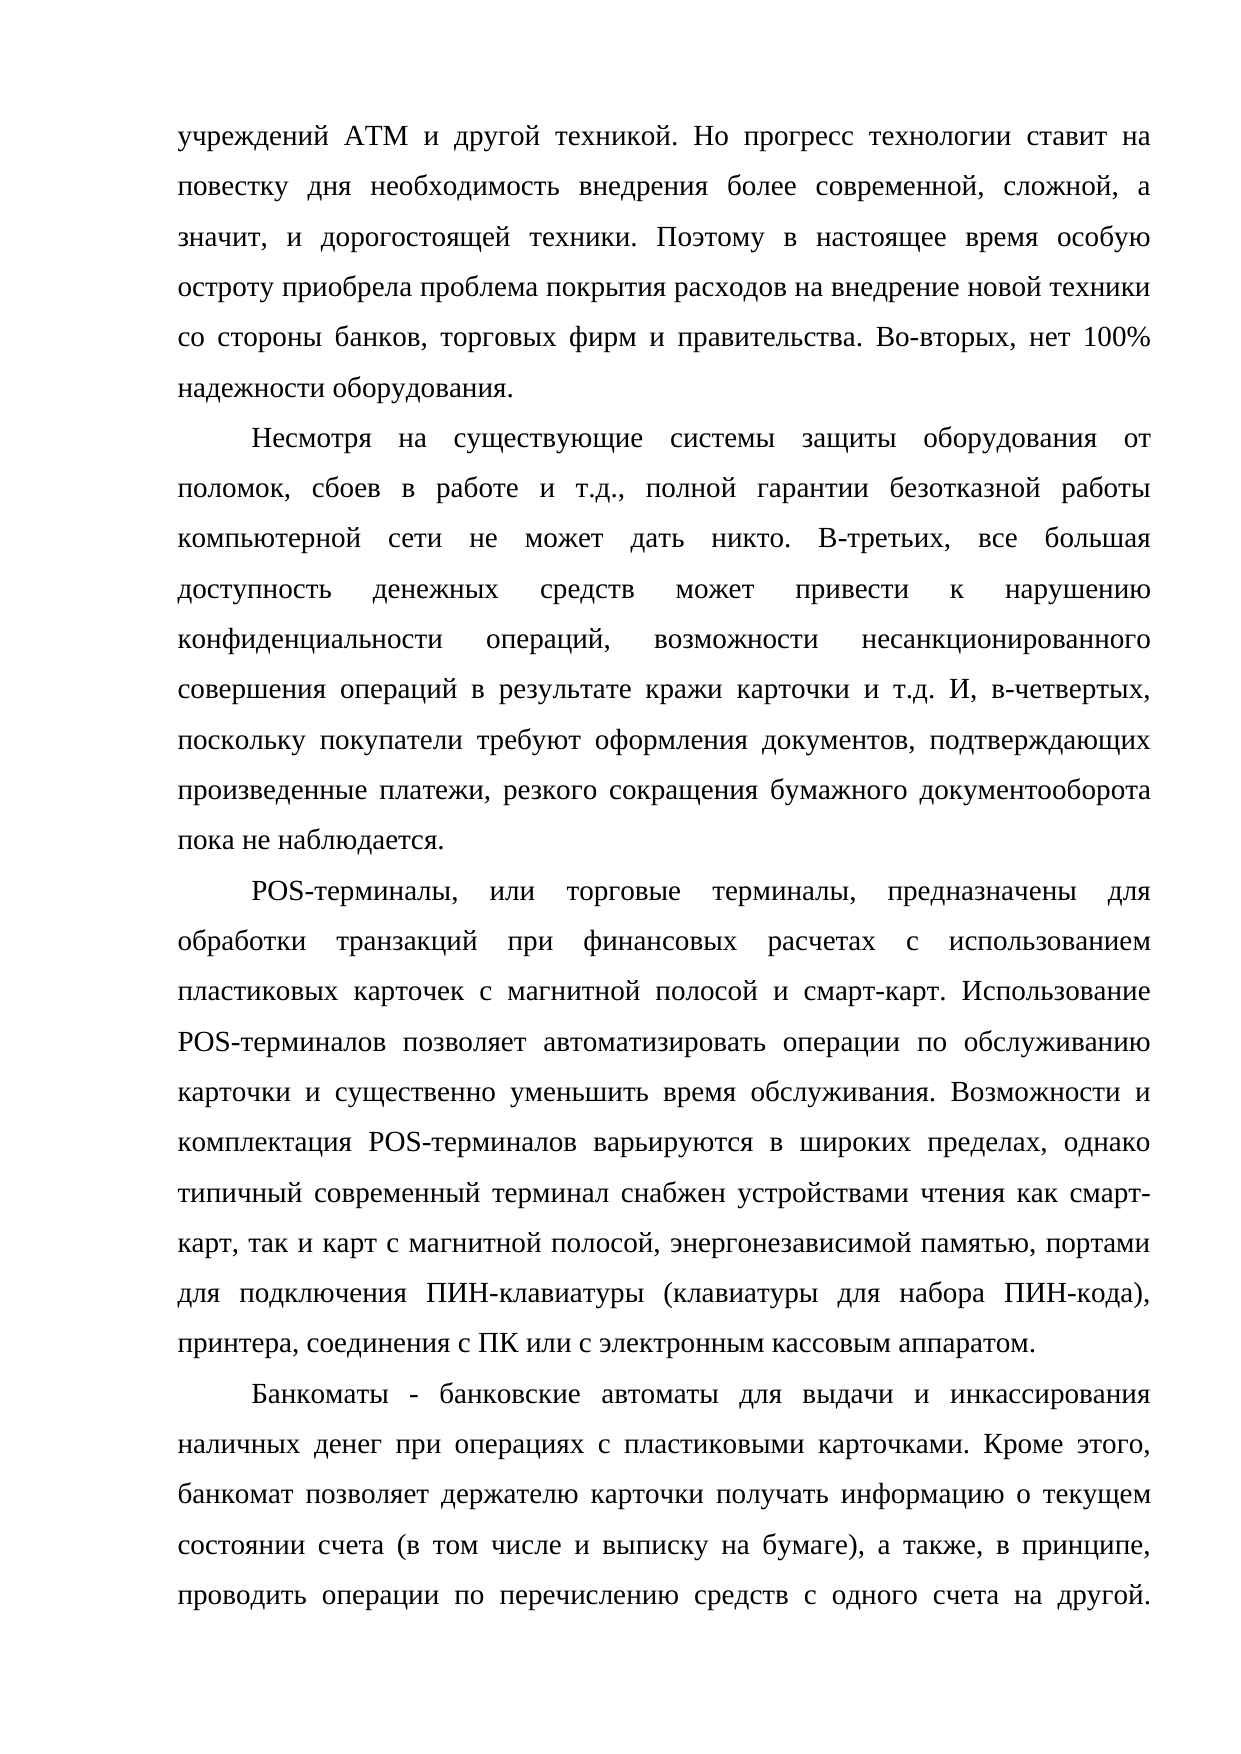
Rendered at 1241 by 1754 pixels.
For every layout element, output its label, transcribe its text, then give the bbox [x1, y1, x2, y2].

text POS-терминалы, или торговые терминалы, предназначены для обработки транзакций при финансовых расчетах с использованием пластиковых карточек с магнитной полосой и смарт-карт. Использование POS-терминалов позволяет автоматизировать операции по обслуживанию карточки и существенно уменьшить время обслуживания. Возможности и комплектация POS-терминалов варьируются в широких пределах, однако типичный современный терминал снабжен устройствами чтения как смарт-карт, так и карт с магнитной полосой, энергонезависимой памятью, портами для подключения ПИН-клавиатуры (клавиатуры для набора ПИН-кода), принтера, соединения с ПК или с электронным кассовым аппаратом. [177, 873, 1152, 1359]
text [177, 1376, 1152, 1611]
text Несмотря на существующие системы защиты оборудования от поломок, сбоев в работе и т.д., полной гарантии безотказной работы компьютерной сети не может дать никто. В-третьих, все большая доступность денежных средств может привести к нарушению конфиденциальности операций, возможности несанкционированного совершения операций в результате кражи карточки и т.д. И, в-четвертых, поскольку покупатели требуют оформления документов, подтверждающих произведенные платежи, резкого сокращения бумажного документооборота пока не наблюдается. [177, 420, 1152, 856]
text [177, 118, 1152, 403]
